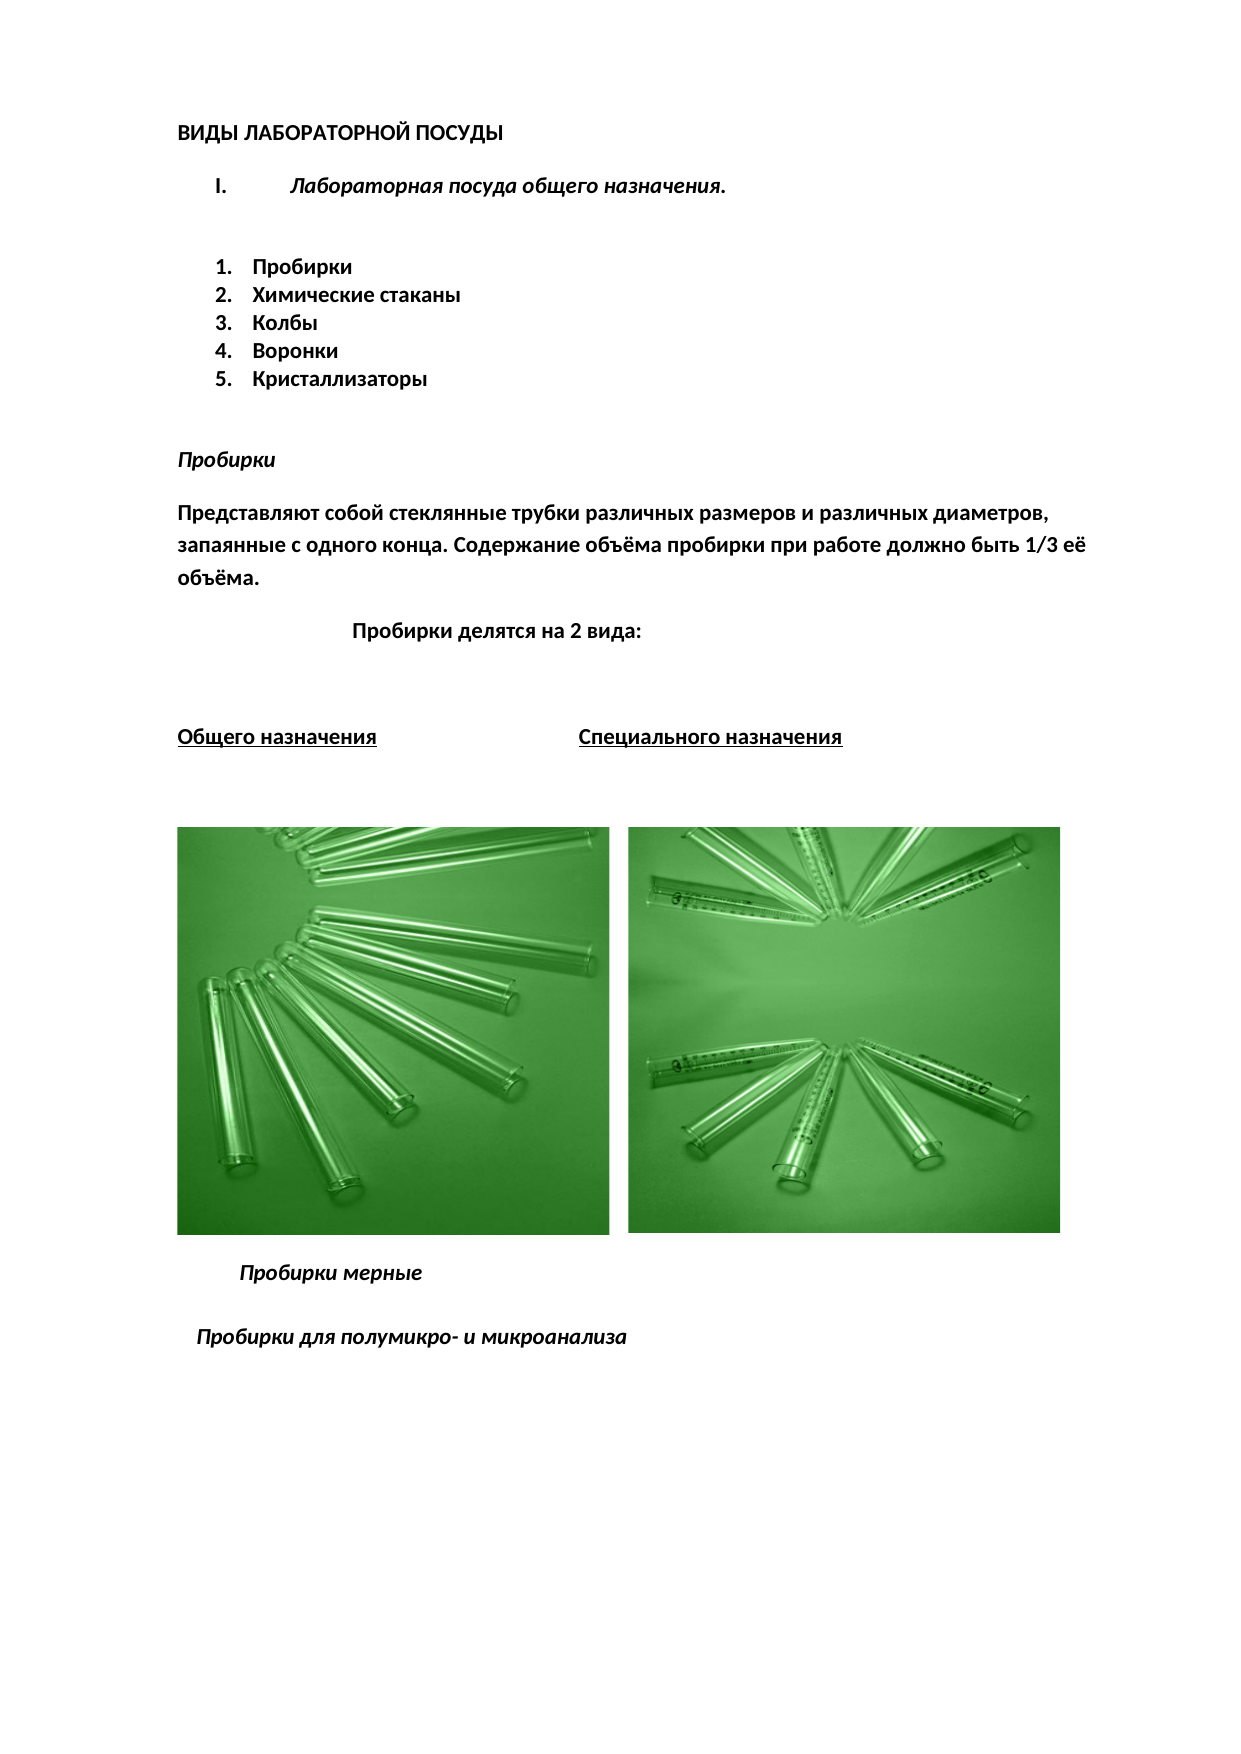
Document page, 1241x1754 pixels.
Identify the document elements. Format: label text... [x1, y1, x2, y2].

picture [628, 827, 1060, 1233]
text Представляют собой стеклянные трубки различных размеров и различных диаметров, запаянные с одного конца. Содержание объёма пробирки при работе должно быть 1/3 её объёма. [177, 498, 1152, 591]
list Лабораторная посуда общего назначения. [215, 171, 1152, 199]
text Пробирки [177, 445, 1152, 473]
list Воронки [215, 336, 1152, 364]
list Химические стаканы [215, 280, 1152, 308]
text ВИДЫ ЛАБОРАТОРНОЙ ПОСУДЫ [177, 118, 1152, 146]
list Колбы [215, 308, 1152, 336]
list Кристаллизаторы [215, 364, 1152, 392]
list Пробирки [215, 252, 1152, 280]
text Пробирки мерные [177, 1258, 1152, 1286]
text Пробирки делятся на 2 вида: [177, 616, 1152, 644]
text Общего назначения Специального назначения [177, 722, 1152, 750]
text Пробирки для полумикро- и микроанализа [177, 1322, 1152, 1350]
picture [177, 827, 610, 1235]
